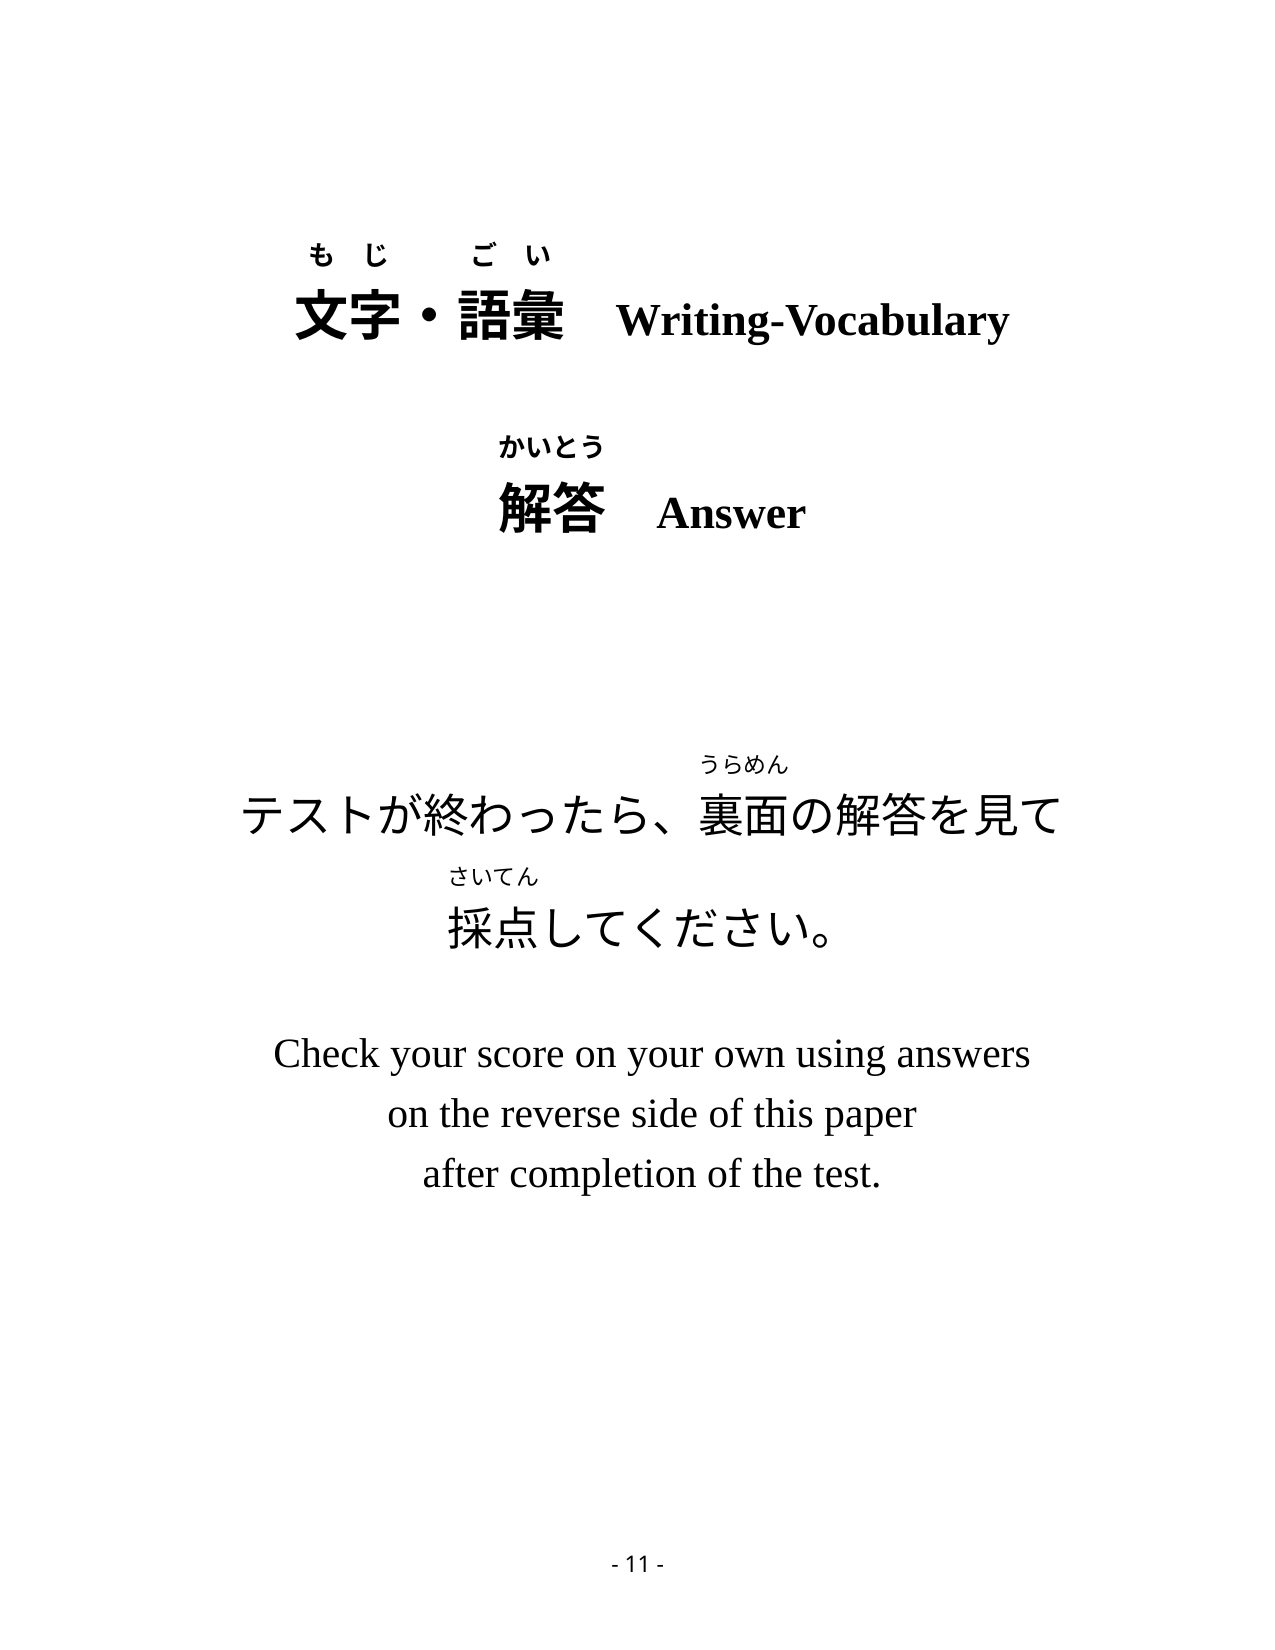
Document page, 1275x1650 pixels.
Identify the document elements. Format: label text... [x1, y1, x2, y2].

text after completion of the test. [206, 1149, 1098, 1197]
text Check your score on your own using answers [206, 1028, 1098, 1076]
text on the reverse side of this paper [206, 1088, 1098, 1136]
text テストが終わったら、の解答を見て [206, 746, 1098, 846]
text してください。 [206, 858, 1098, 958]
text Answer [206, 426, 1098, 544]
text ・ Writing-Vocabulary [206, 233, 1098, 351]
